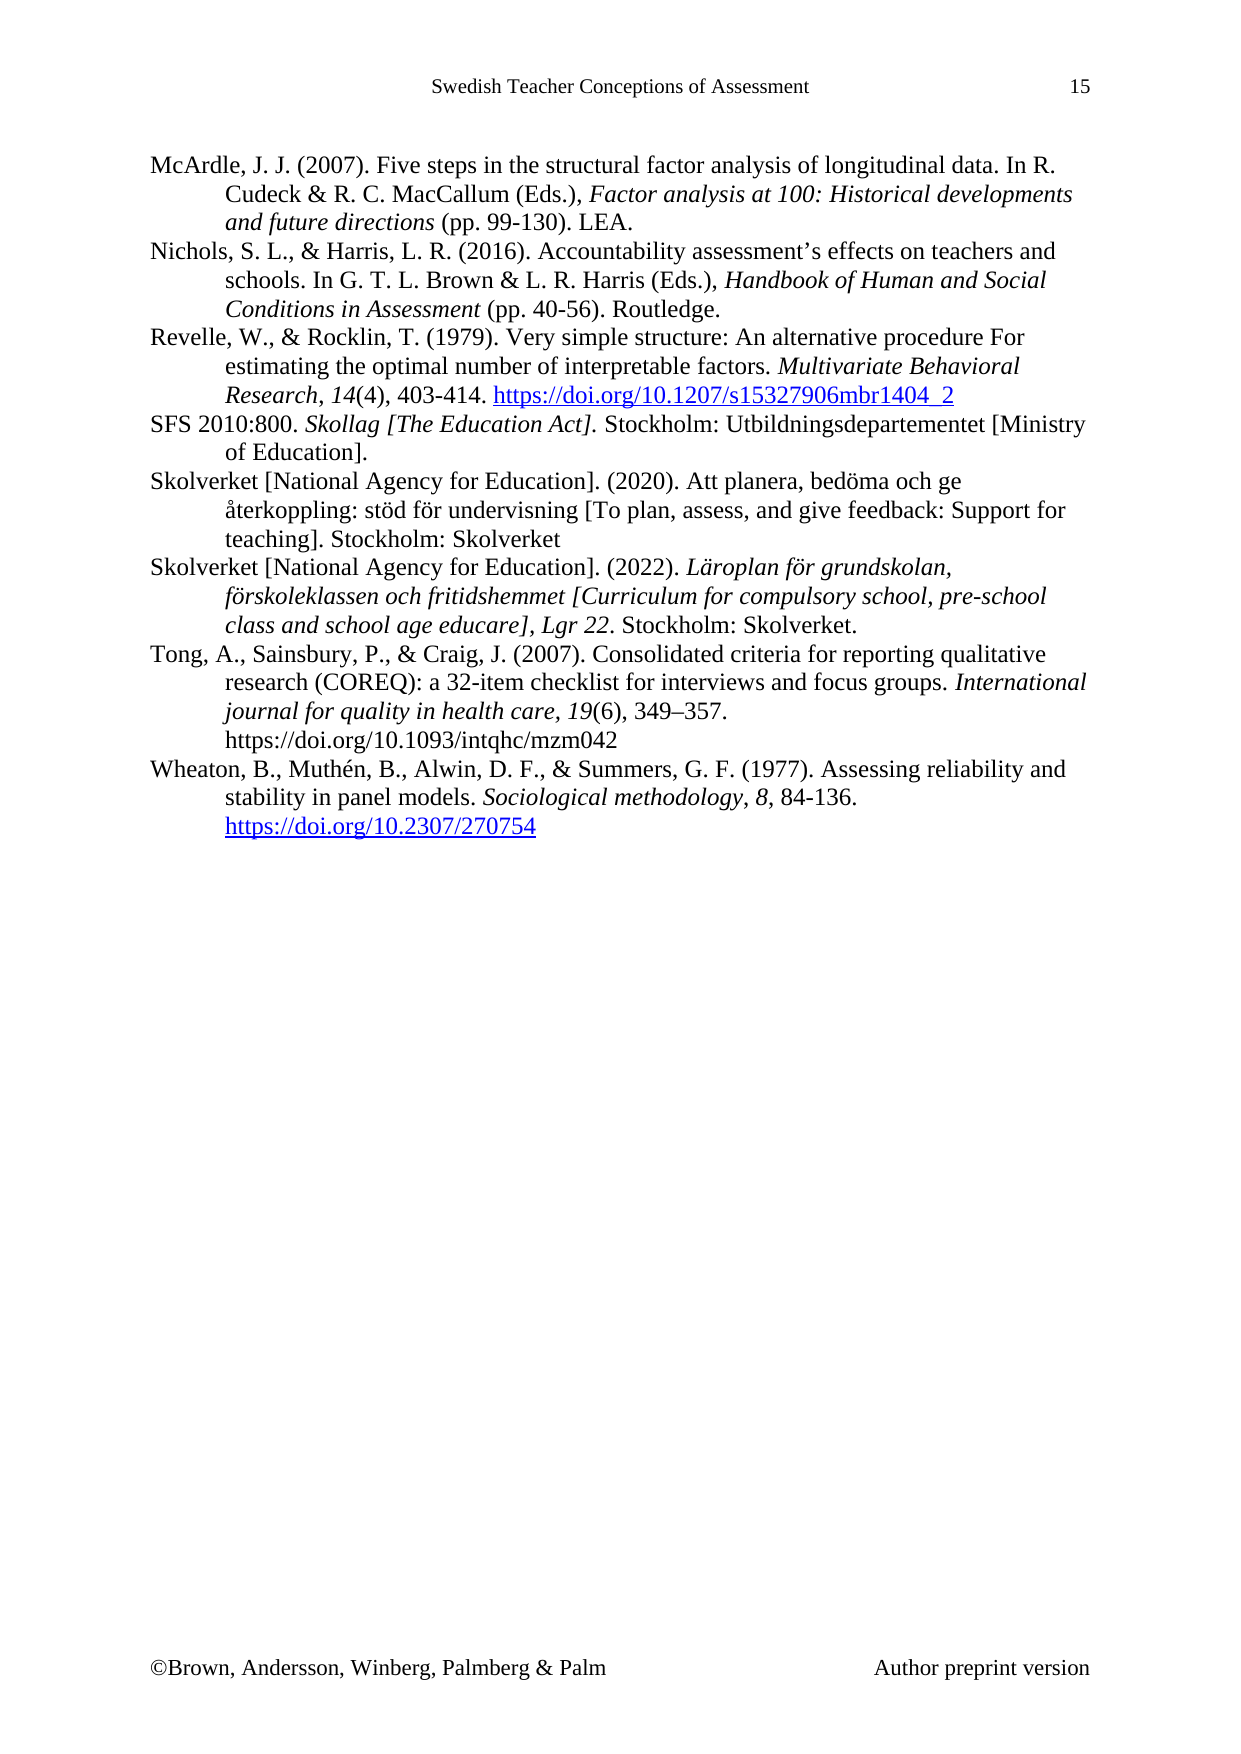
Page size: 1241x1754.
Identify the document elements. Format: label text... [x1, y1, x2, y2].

text Wheaton, B., Muthén, B., Alwin, D. F., & Summers, G. F. (1977). Assessing reliability and stability in panel models. Sociological methodology, 8, 84-136. https://doi.org/10.2307/270754 [150, 754, 1090, 840]
text Revelle, W., & Rocklin, T. (1979). Very simple structure: An alternative procedure For estimating the optimal number of interpretable factors. Multivariate Behavioral Research, 14(4), 403-414. https://doi.org/10.1207/s15327906mbr1404_2 [150, 322, 1090, 409]
text McArdle, J. J. (2007). Five steps in the structural factor analysis of longitudinal data. In R. Cudeck & R. C. MacCallum (Eds.), Factor analysis at 100: Historical developments and future directions (pp. 99-130). LEA. [150, 150, 1090, 236]
text Skolverket [National Agency for Education]. (2020). Att planera, bedöma och ge återkoppling: stöd för undervisning [To plan, assess, and give feedback: Support for teaching]. Stockholm: Skolverket [150, 466, 1090, 552]
text SFS 2010:800. Skollag [The Education Act]. Stockholm: Utbildningsdepartementet [Ministry of Education]. [150, 409, 1090, 466]
text Skolverket [National Agency for Education]. (2022). Läroplan för grundskolan, förskoleklassen och fritidshemmet [Curriculum for compulsory school, pre-school class and school age educare], Lgr 22. Stockholm: Skolverket. [150, 552, 1090, 639]
text Tong, A., Sainsbury, P., & Craig, J. (2007). Consolidated criteria for reporting qualitative research (COREQ): a 32-item checklist for interviews and focus groups. International journal for quality in health care, 19(6), 349–357. https://doi.org/10.1093/intqhc/mzm042 [150, 639, 1090, 754]
text Nichols, S. L., & Harris, L. R. (2016). Accountability assessment’s effects on teachers and schools. In G. T. L. Brown & L. R. Harris (Eds.), Handbook of Human and Social Conditions in Assessment (pp. 40-56). Routledge. [150, 236, 1090, 322]
